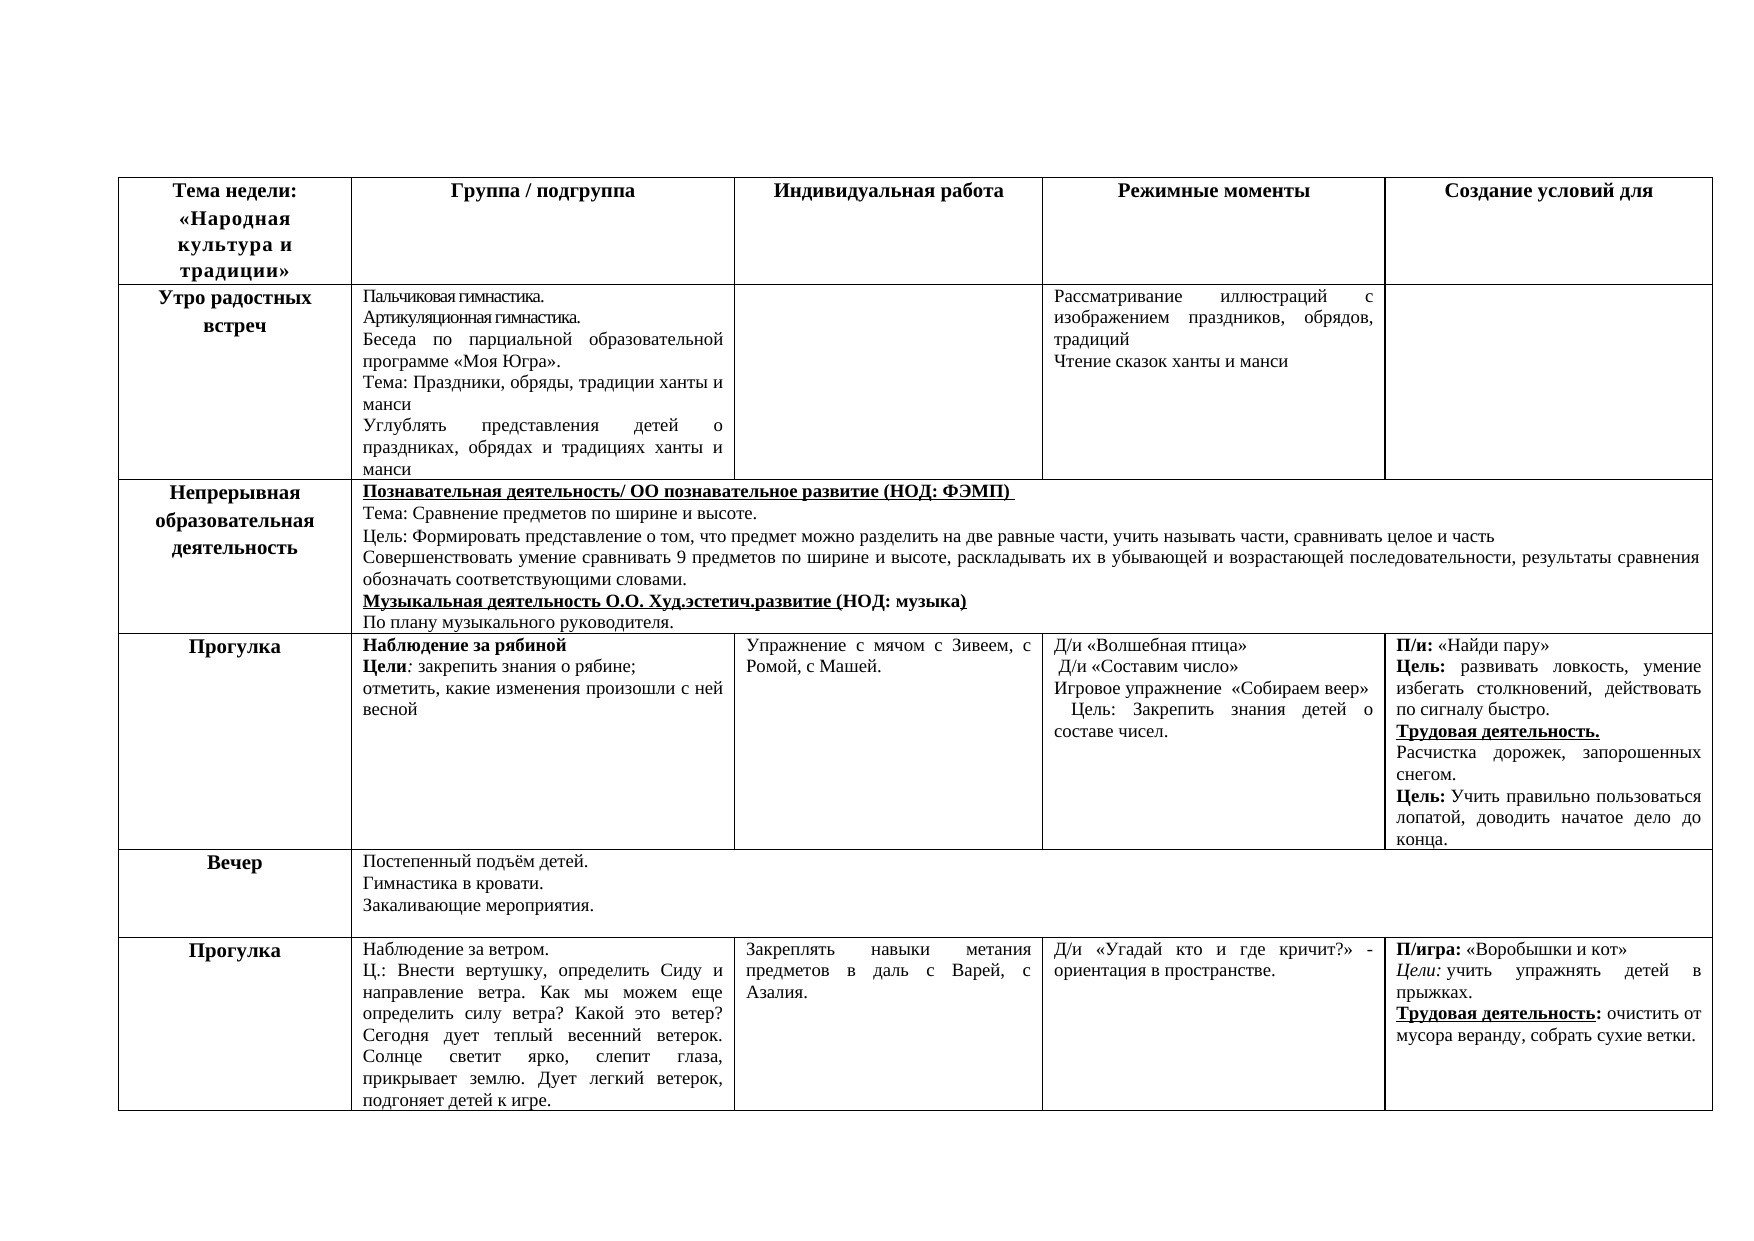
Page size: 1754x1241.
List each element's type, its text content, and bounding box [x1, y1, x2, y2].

table_cell Пальчиковая гимнастика. Артикуляционная гимнастика. Беседа по парциальной образовательной программе «Моя Югра». Тема: Праздники, обряды, традиции ханты и манси Углублять представления детей о праздниках, обрядах и традициях ханты и манси [352, 285, 734, 479]
table_cell Режимные моменты [1043, 178, 1384, 284]
table_cell Прогулка [119, 938, 351, 1110]
table_cell Познавательная деятельность/ ОО познавательное развитие (НОД: ФЭМП) Тема: Cравнение предметов по ширине и высоте. Цель: Формировать представление о том, что предмет можно разделить на две равные части, учить называть части, сравнивать целое и часть Совершенствовать умение сравнивать 9 предметов по ширине и высоте, раскладывать их в убывающей и возрастающей последовательности, результаты сравнения обозначать соответствующими словами. Музыкальная деятельность О.О. Худ.эстетич.развитие (НОД: музыка) По плану музыкального руководителя. [352, 480, 1712, 633]
table_cell [735, 285, 1042, 479]
table_cell Д/и «Волшебная птица» Д/и «Составим число» Игровое упражнение «Собираем веер» Цель: Закрепить знания детей о составе чисел. [1043, 634, 1384, 849]
table_cell Непрерывная образовательная деятельность [119, 480, 351, 633]
table_cell Прогулка [119, 634, 351, 849]
table_cell Наблюдение за ветром. Ц.: Внести вертушку, определить Сиду и направление ветра. Как мы можем еще определить силу ветра? Какой это ветер? Сегодня дует теплый весенний ветерок. Солнце светит ярко, слепит глаза, прикрывает землю. Дует легкий ветерок, подгоняет детей к игре. [352, 938, 734, 1110]
table_cell Тема недели: «Народная культура и традиции» [119, 178, 351, 284]
table_cell П/и: «Найди пару» Цель: развивать ловкость, умение избегать столкновений, действовать по сигналу быстро. Трудовая деятельность. Расчистка дорожек, запорошенных снегом. Цель: Учить правильно пользоваться лопатой, доводить начатое дело до конца. [1386, 634, 1712, 849]
table_cell Вечер [119, 850, 351, 937]
table_cell Рассматривание иллюстраций с изображением праздников, обрядов, традиций Чтение сказок ханты и манси [1043, 285, 1384, 479]
table_cell Утро радостных встреч [119, 285, 351, 479]
table_cell Группа / подгруппа [352, 178, 734, 284]
table_cell Закреплять навыки метания предметов в даль с Варей, с Азалия. [735, 938, 1042, 1110]
table_cell Постепенный подъём детей. Гимнастика в кровати. Закаливающие мероприятия. [352, 850, 1712, 937]
table_cell Индивидуальная работа [735, 178, 1042, 284]
table_cell Д/и «Угадай кто и где кричит?» - ориентация в пространстве. [1043, 938, 1384, 1110]
table_cell П/игра: «Воробышки и кот» Цели: учить упражнять детей в прыжках. Трудовая деятельность: очистить от мусора веранду, собрать сухие ветки. [1386, 938, 1712, 1110]
table_cell Упражнение с мячом с Зивеем, с Ромой, с Машей. [735, 634, 1042, 849]
table_cell [1386, 285, 1712, 479]
table_cell Создание условий для [1386, 178, 1712, 284]
table_cell Наблюдение за рябиной Цели: закрепить знания о рябине; отметить, какие изменения произошли с ней весной [352, 634, 734, 849]
